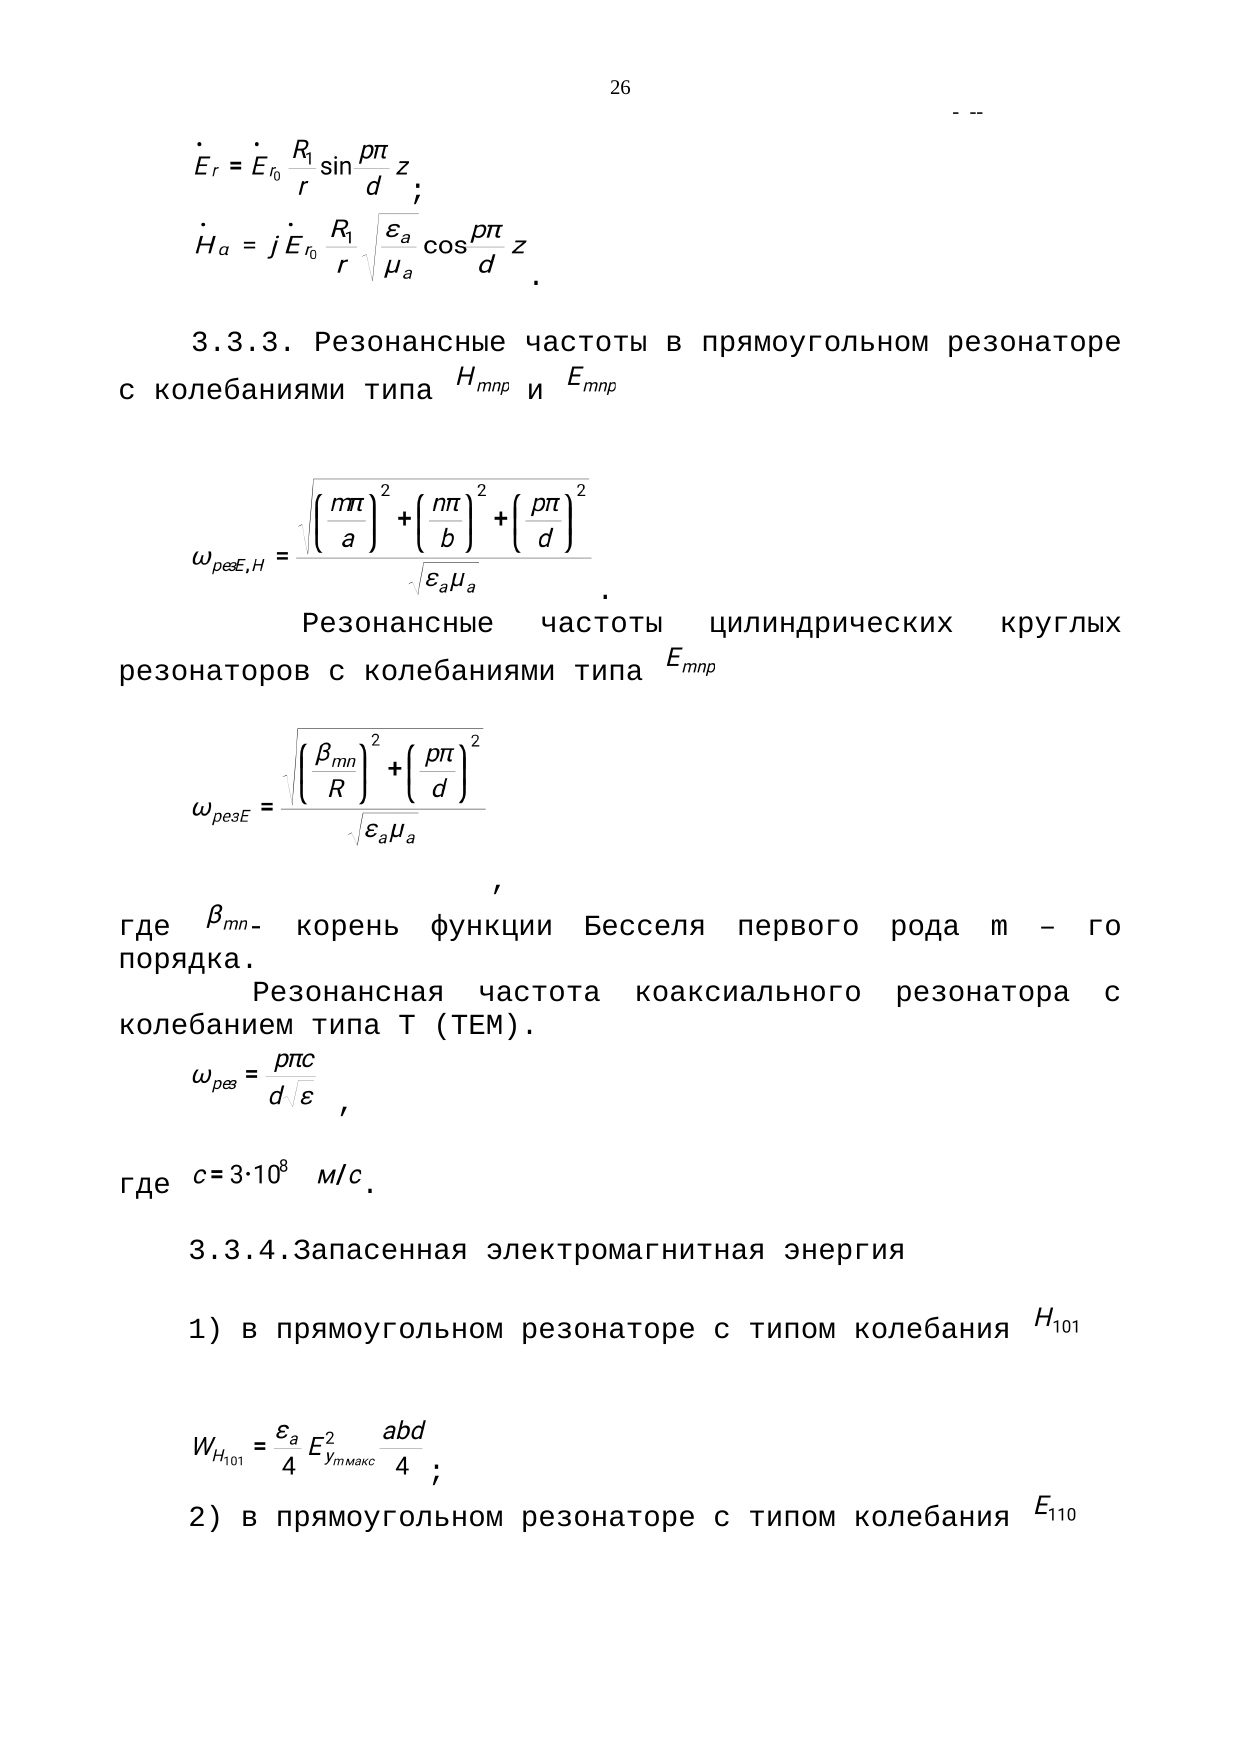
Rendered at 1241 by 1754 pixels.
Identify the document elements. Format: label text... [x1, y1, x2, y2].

text 2) в прямоугольном резонаторе с типом колебания [118, 1489, 1122, 1535]
picture [188, 1043, 320, 1112]
picture [188, 208, 527, 286]
text , [118, 1043, 1122, 1121]
picture [188, 722, 491, 889]
text ; [118, 133, 1122, 208]
picture [1028, 1488, 1077, 1527]
text где - корень функции Бесселя первого рода m – го порядка. [118, 898, 1122, 977]
text ; [118, 1413, 1122, 1489]
text Резонансные частоты цилиндрических круглых резонаторов с колебаниями типа [118, 608, 1122, 689]
text где . [118, 1154, 1122, 1202]
picture [201, 897, 248, 936]
picture [188, 132, 409, 200]
picture [188, 1153, 362, 1194]
picture [450, 360, 509, 400]
picture [660, 641, 715, 681]
picture [188, 1413, 428, 1480]
picture [1028, 1301, 1080, 1339]
picture [561, 360, 616, 400]
text 1) в прямоугольном резонаторе с типом колебания [118, 1301, 1122, 1347]
text Резонансная частота коаксиального резонатора с колебанием типа Т (ТЕМ). [118, 977, 1122, 1043]
picture [188, 474, 597, 600]
text 3.3.3. Резонансные частоты в прямоугольном резонаторе с колебаниями типа и [118, 327, 1122, 408]
text 3.3.4.Запасенная электромагнитная энергия [118, 1235, 1122, 1268]
